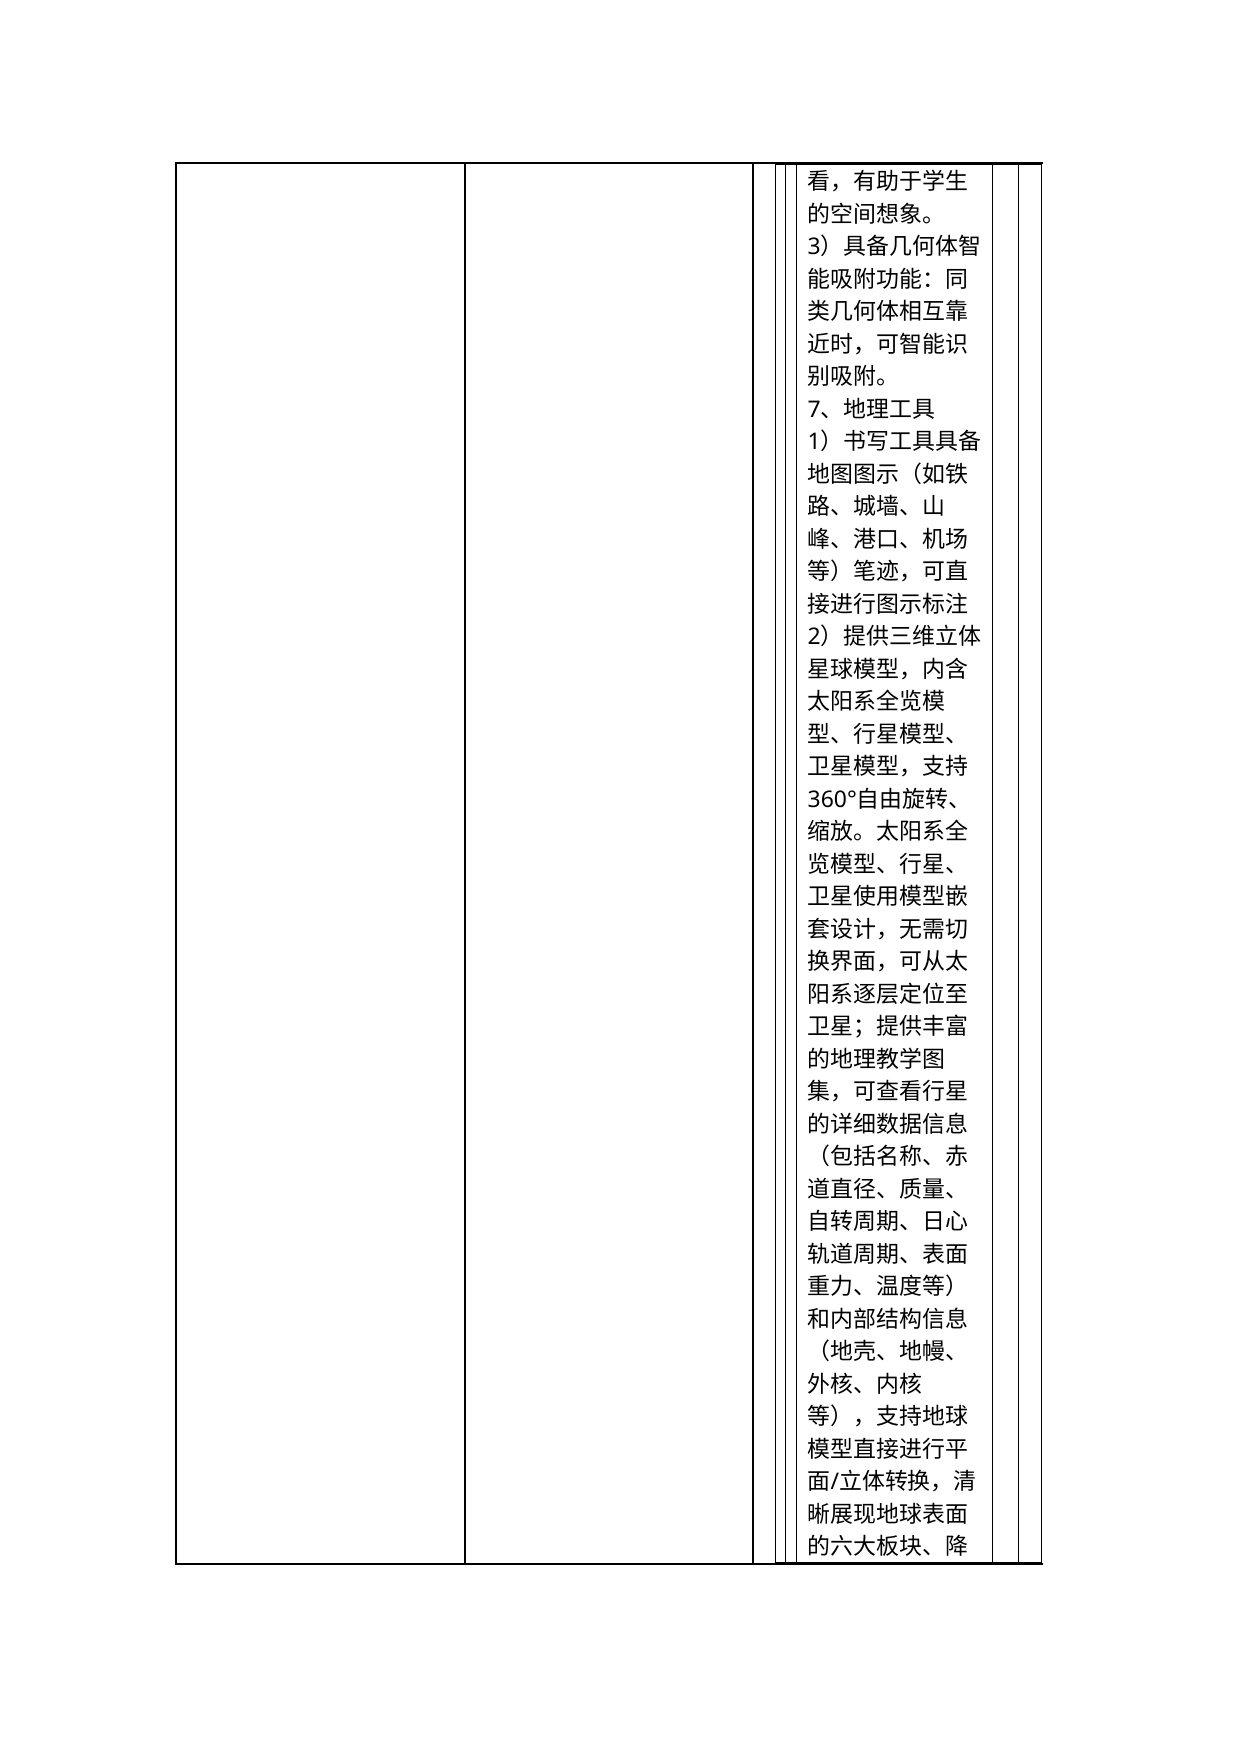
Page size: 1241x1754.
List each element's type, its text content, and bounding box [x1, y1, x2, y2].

table_cell [797, 165, 992, 1562]
table_cell [754, 164, 775, 1563]
table_cell [993, 165, 1018, 1562]
table_cell [786, 165, 796, 1562]
table_cell [776, 165, 785, 1562]
table_cell 1 [177, 164, 464, 1563]
table_cell [1019, 165, 1041, 1562]
table_cell [466, 164, 752, 1563]
